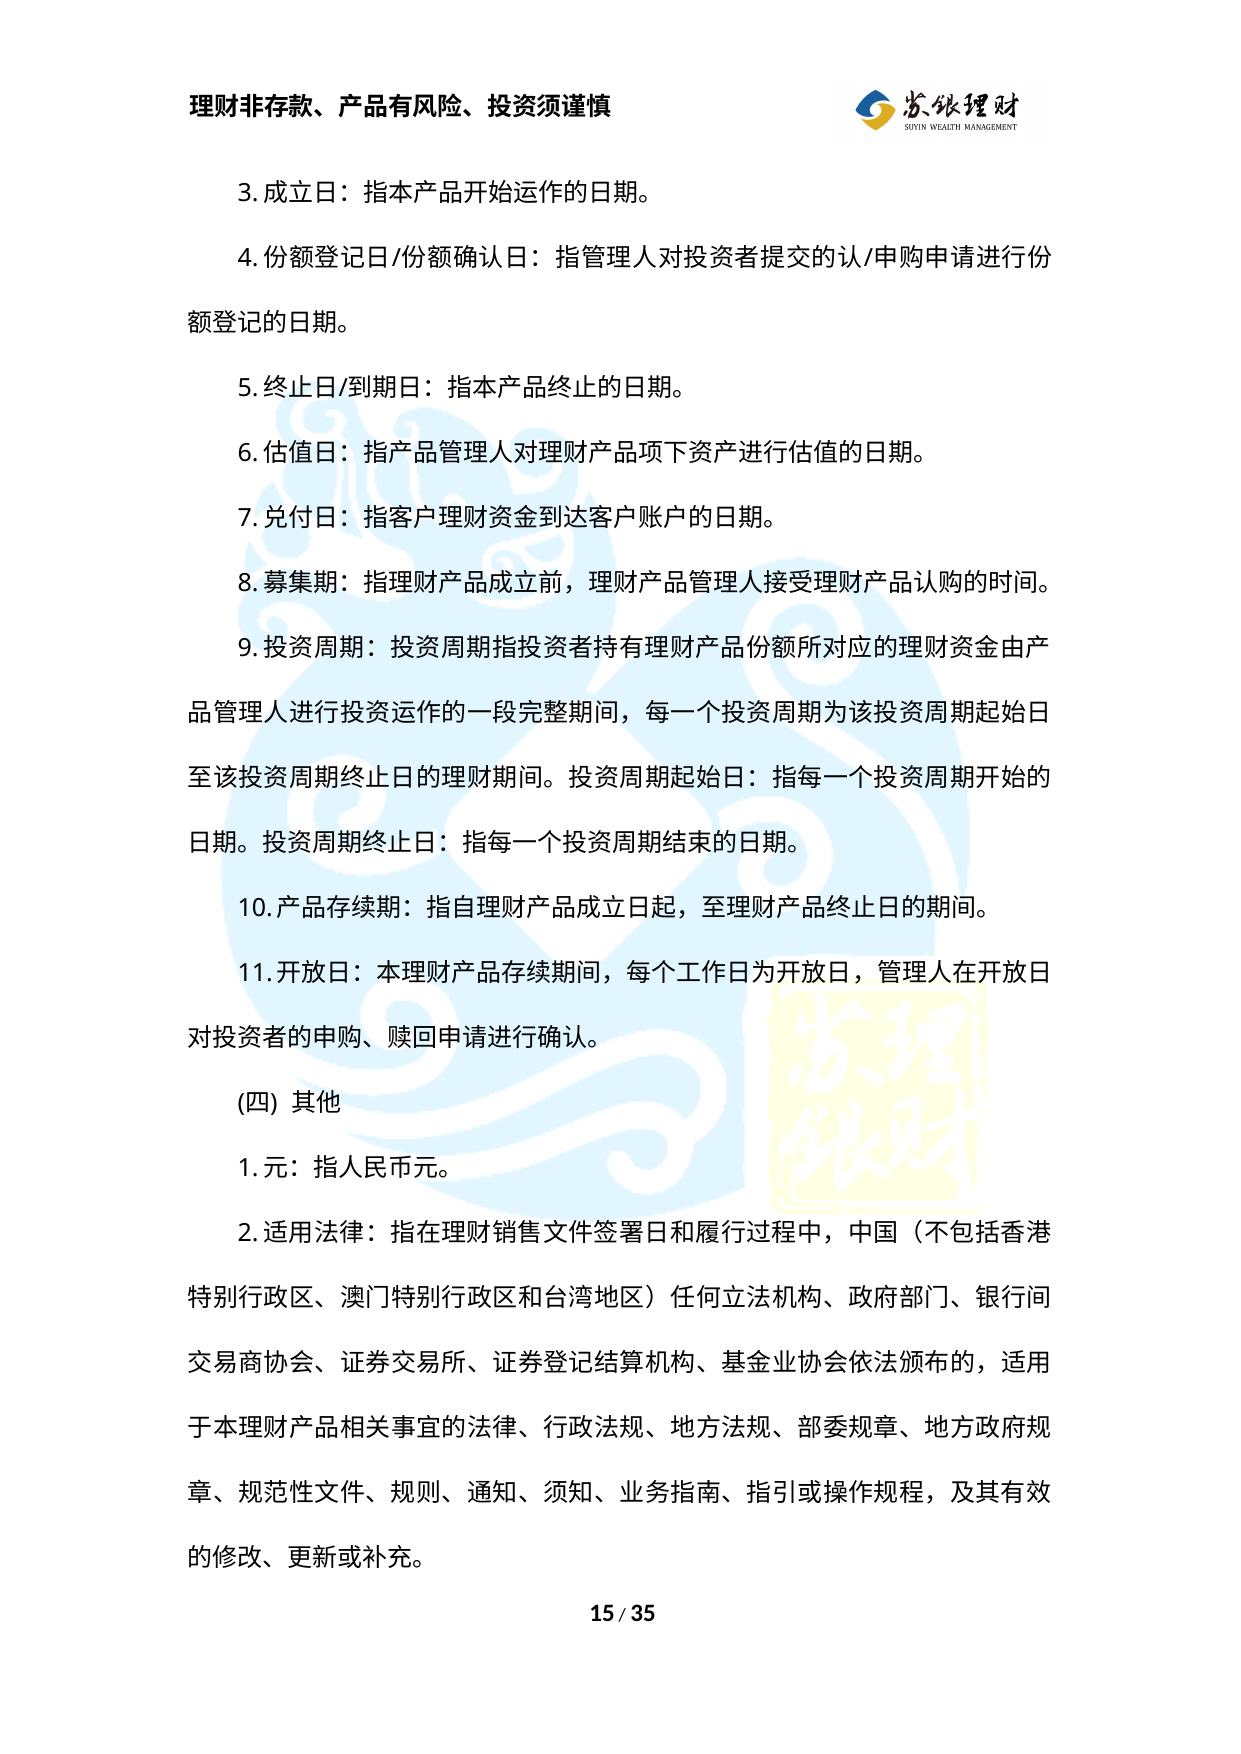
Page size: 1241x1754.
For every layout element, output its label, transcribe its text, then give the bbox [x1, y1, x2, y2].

list 终止日/到期日：指本产品终止的日期。 [187, 353, 1053, 418]
list 成立日：指本产品开始运作的日期。 [187, 158, 1053, 223]
list 份额登记日/份额确认日：指管理人对投资者提交的认/申购申请进行份额登记的日期。 [187, 223, 1053, 353]
list 产品存续期：指自理财产品成立日起，至理财产品终止日的期间。 [187, 873, 1053, 938]
list 开放日：本理财产品存续期间，每个工作日为开放日，管理人在开放日对投资者的申购、赎回申请进行确认。 [187, 938, 1053, 1068]
list 适用法律：指在理财销售文件签署日和履行过程中，中国（不包括香港特别行政区、澳门特别行政区和台湾地区）任何立法机构、政府部门、银行间交易商协会、证券交易所、证券登记结算机构、基金业协会依法颁布的，适用于本理财产品相关事宜的法律、行政法规、地方法规、部委规章、地方政府规章、规范性文件、规则、通知、须知、业务指南、指引或操作规程，及其有效的修改、更新或补充。 [187, 1198, 1053, 1588]
list 其他 [187, 1068, 1053, 1133]
list 兑付日：指客户理财资金到达客户账户的日期。 [187, 483, 1053, 548]
list 募集期：指理财产品成立前，理财产品管理人接受理财产品认购的时间。 [187, 548, 1053, 613]
list 元：指人民币元。 [187, 1133, 1053, 1198]
list 投资周期：投资周期指投资者持有理财产品份额所对应的理财资金由产品管理人进行投资运作的一段完整期间，每一个投资周期为该投资周期起始日至该投资周期终止日的理财期间。投资周期起始日：指每一个投资周期开始的日期。投资周期终止日：指每一个投资周期结束的日期。 [187, 613, 1053, 873]
list 估值日：指产品管理人对理财产品项下资产进行估值的日期。 [187, 418, 1053, 483]
picture [831, 73, 1049, 143]
